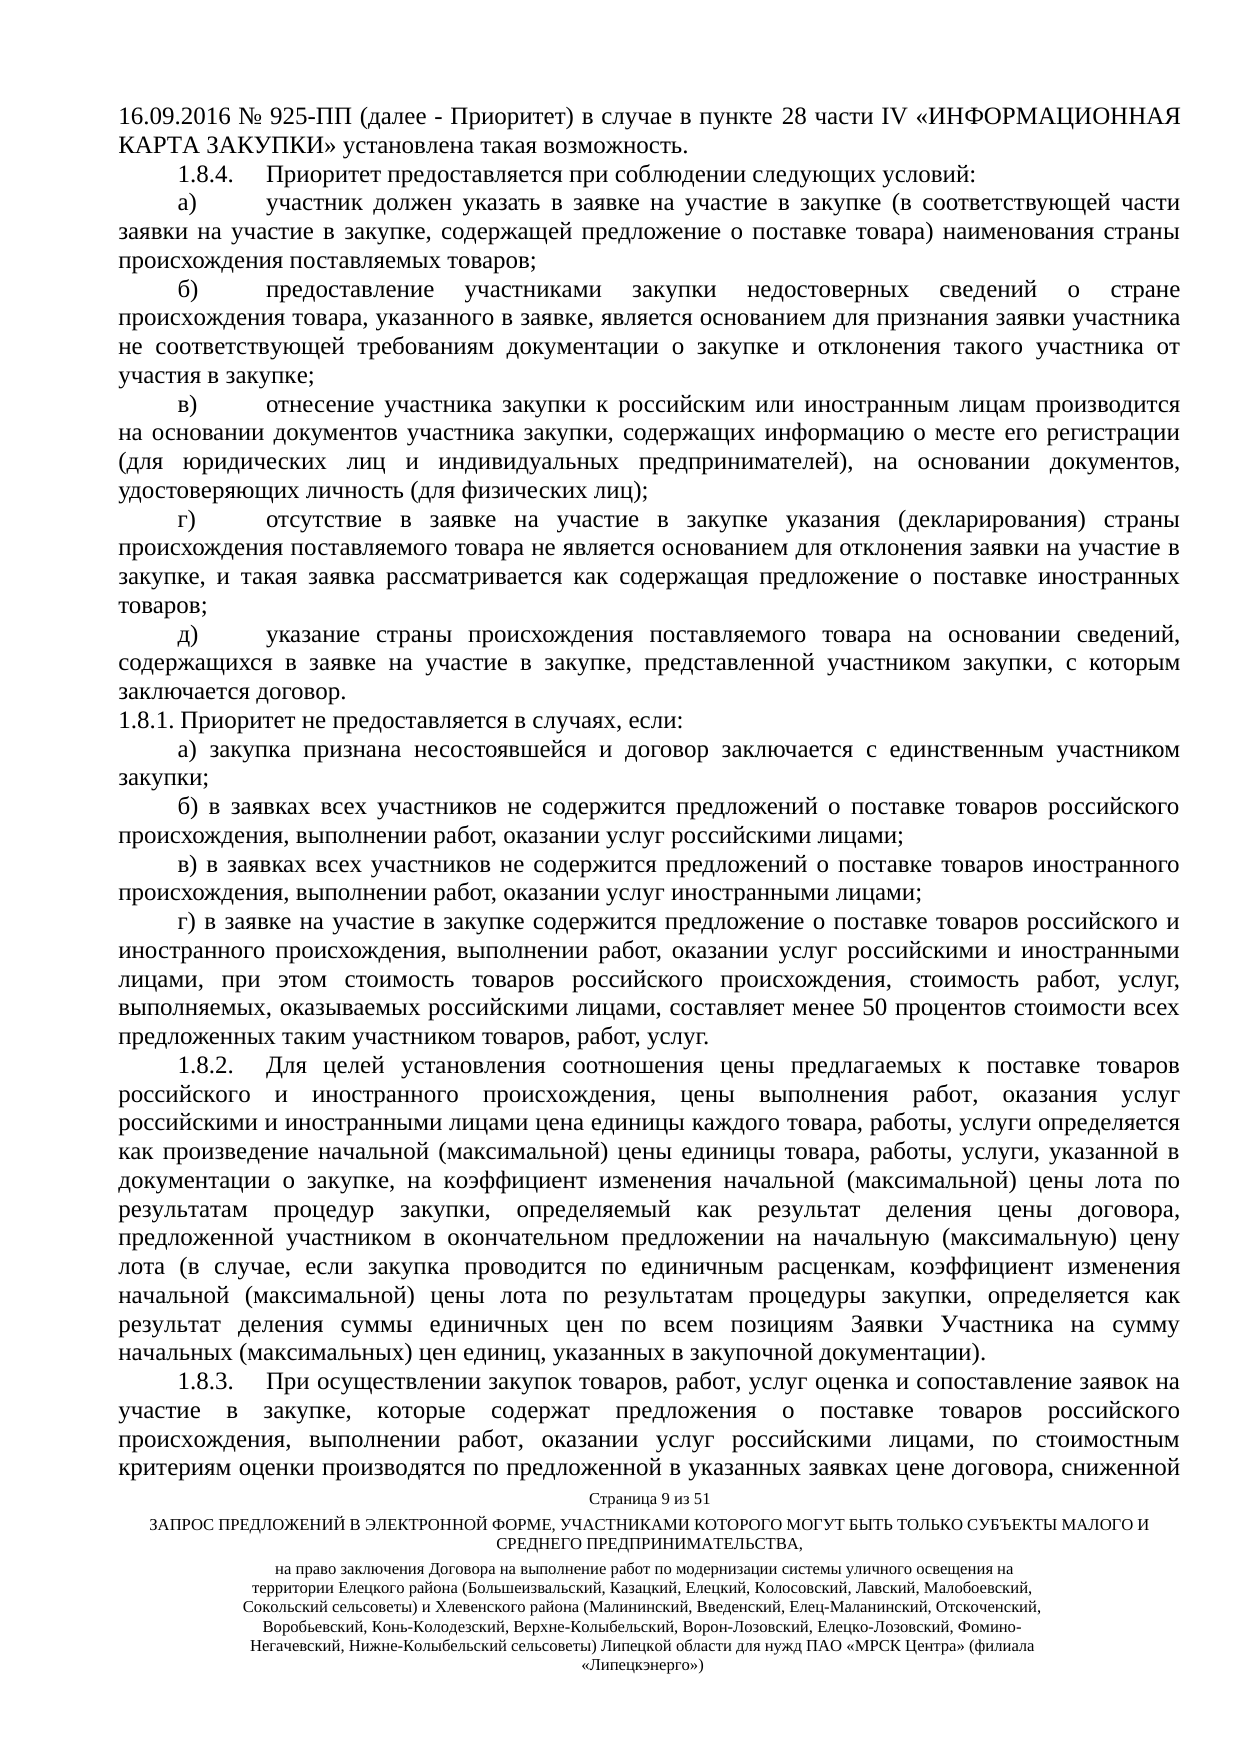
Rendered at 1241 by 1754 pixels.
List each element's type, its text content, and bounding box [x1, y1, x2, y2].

list указание страны происхождения поставляемого товара на основании сведений, содержащихся в заявке на участие в закупке, представленной участником закупки, с которым заключается договор. [118, 619, 1181, 705]
list в) в заявках всех участников не содержится предложений о поставке товаров иностранного происхождения, выполнении работ, оказании услуг иностранными лицами; [118, 849, 1181, 906]
subtitle Приоритет не предоставляется в случаях, если: [118, 705, 1181, 734]
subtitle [118, 101, 1181, 159]
list участник должен указать в заявке на участие в закупке (в соответствующей части заявки на участие в закупке, содержащей предложение о поставке товара) наименования страны происхождения поставляемых товаров; [118, 187, 1181, 274]
list отсутствие в заявке на участие в закупке указания (декларирования) страны происхождения поставляемого товара не является основанием для отклонения заявки на участие в закупке, и такая заявка рассматривается как содержащая предложение о поставке иностранных товаров; [118, 504, 1181, 619]
list г) в заявке на участие в закупке содержится предложение о поставке товаров российского и иностранного происхождения, выполнении работ, оказании услуг российскими и иностранными лицами, при этом стоимость товаров российского происхождения, стоимость работ, услуг, выполняемых, оказываемых российскими лицами, составляет менее 50 процентов стоимости всех предложенных таким участником товаров, работ, услуг. [118, 906, 1181, 1050]
list отнесение участника закупки к российским или иностранным лицам производится на основании документов участника закупки, содержащих информацию о месте его регистрации (для юридических лиц и индивидуальных предпринимателей), на основании документов, удостоверяющих личность (для физических лиц); [118, 389, 1181, 504]
list предоставление участниками закупки недостоверных сведений о стране происхождения товара, указанного в заявке, является основанием для признания заявки участника не соответствующей требованиям документации о закупке и отклонения такого участника от участия в закупке; [118, 274, 1181, 389]
subtitle Для целей установления соотношения цены предлагаемых к поставке товаров российского и иностранного происхождения, цены выполнения работ, оказания услуг российскими и иностранными лицами цена единицы каждого товара, работы, услуги определяется как произведение начальной (максимальной) цены единицы товара, работы, услуги, указанной в документации о закупке, на коэффициент изменения начальной (максимальной) цены лота по результатам процедур закупки, определяемый как результат деления цены договора, предложенной участником в окончательном предложении на начальную (максимальную) цену лота (в случае, если закупка проводится по единичным расценкам, коэффициент изменения начальной (максимальной) цены лота по результатам процедуры закупки, определяется как результат деления суммы единичных цен по всем позициям Заявки Участника на сумму начальных (максимальных) цен единиц, указанных в закупочной документации). [118, 1050, 1181, 1366]
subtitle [118, 1366, 1181, 1481]
list а) закупка признана несостоявшейся и договор заключается с единственным участником закупки; [118, 734, 1181, 791]
list б) в заявках всех участников не содержится предложений о поставке товаров российского происхождения, выполнении работ, оказании услуг российскими лицами; [118, 791, 1181, 849]
subtitle Приоритет предоставляется при соблюдении следующих условий: [118, 159, 1181, 187]
